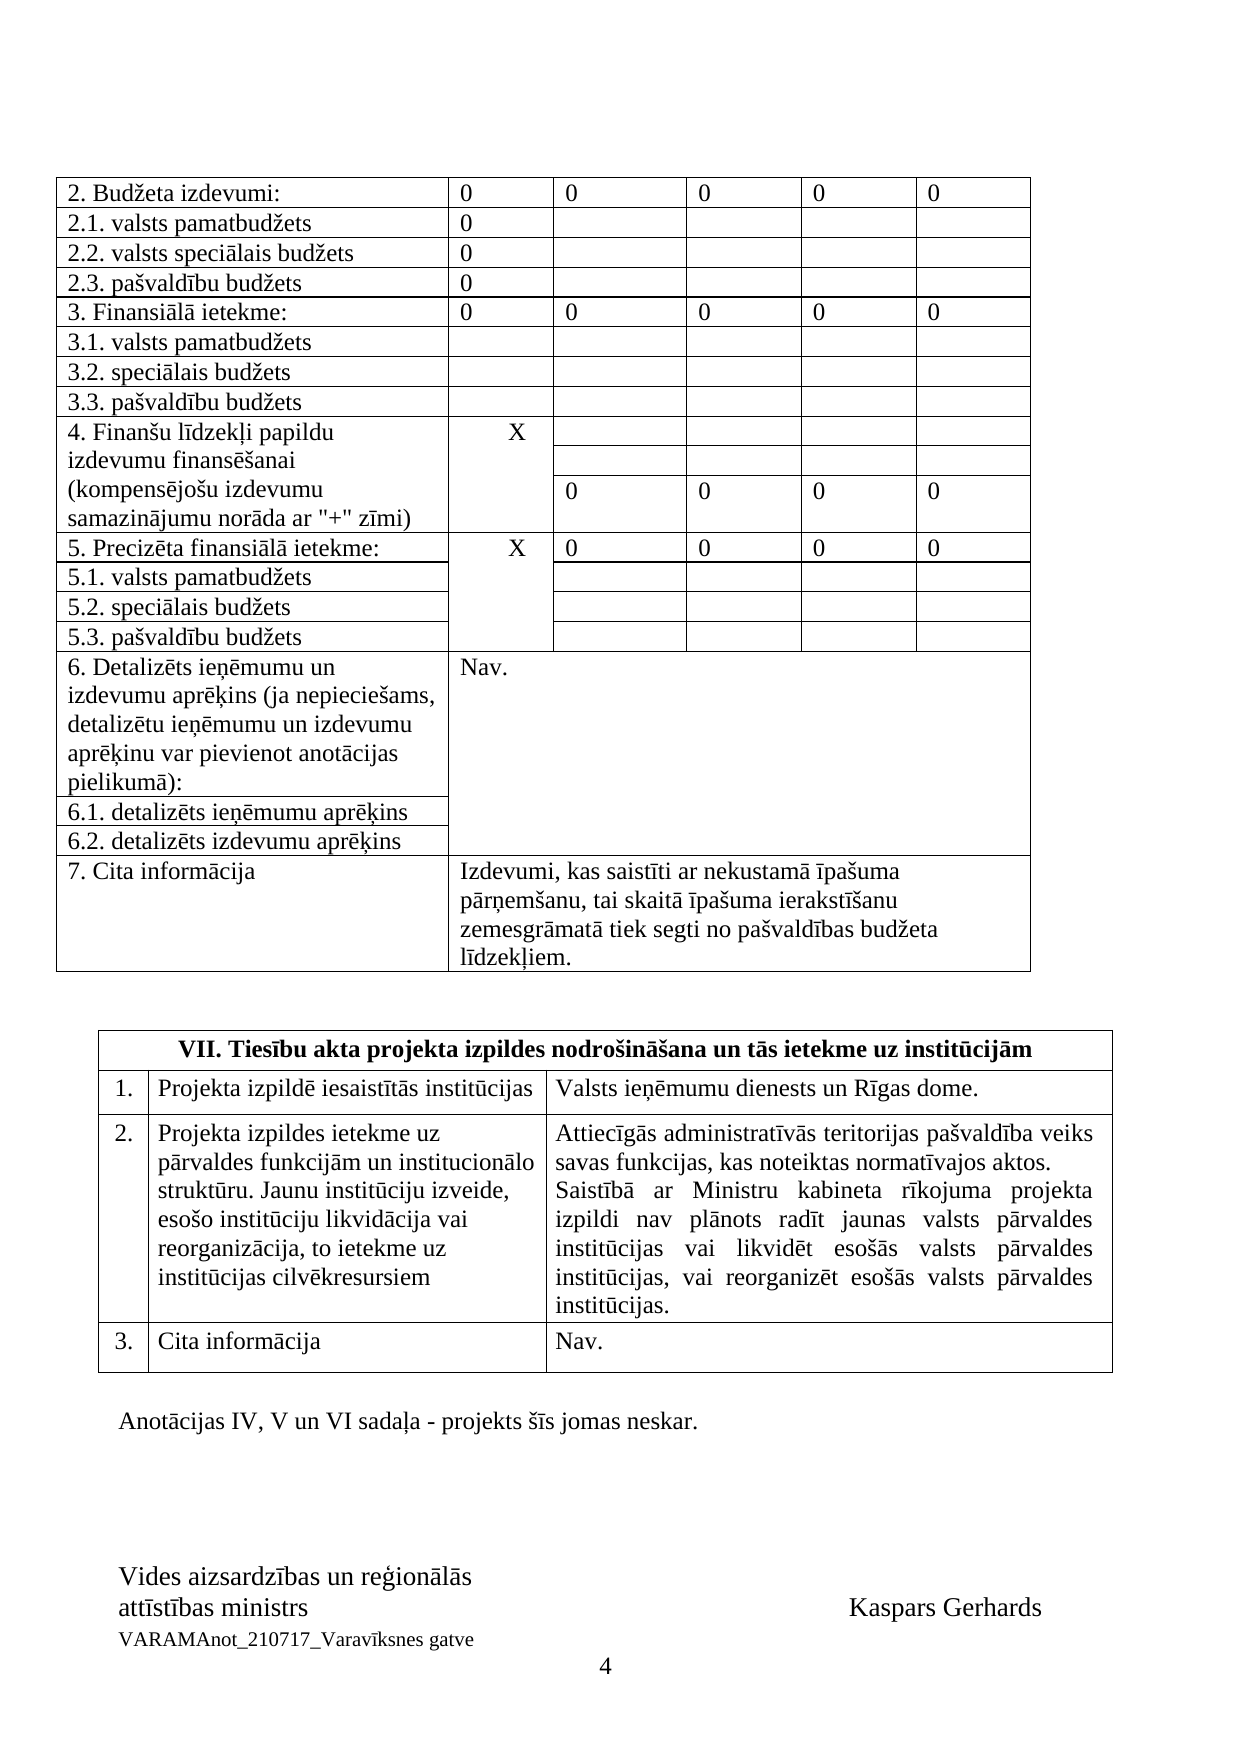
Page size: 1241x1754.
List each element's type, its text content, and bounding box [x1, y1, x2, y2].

table_cell [687, 387, 801, 416]
table_cell [802, 446, 916, 475]
table_cell [802, 592, 916, 621]
table_header VII. Tiesību akta projekta izpildes nodrošināšana un tās ietekme uz institūcijām [99, 1031, 1112, 1069]
table_cell 0 [554, 476, 686, 532]
table_cell [802, 238, 916, 267]
table_cell 0 [802, 178, 916, 207]
table_cell [554, 327, 686, 356]
table_cell Projekta izpildē iesaistītās institūcijas [149, 1071, 546, 1114]
table_cell [687, 327, 801, 356]
table_cell 0 [449, 208, 553, 237]
table_cell [554, 563, 686, 591]
table_cell 1. [99, 1071, 148, 1114]
table_cell [687, 417, 801, 445]
table_cell [802, 357, 916, 386]
table_cell 2.3. pašvaldību budžets [57, 268, 448, 296]
table_cell Attiecīgās administratīvās teritorijas pašvaldība veiks savas funkcijas, kas noteiktas normatīvajos aktos. Saistībā ar Ministru kabineta rīkojuma projekta izpildi nav plānots radīt jaunas valsts pārvaldes institūcijas vai likvidēt esošās valsts pārvaldes institūcijas, vai reorganizēt esošās valsts pārvaldes institūcijas. [547, 1115, 1112, 1322]
table_cell 3.2. speciālais budžets [57, 357, 448, 386]
table_cell [917, 208, 1030, 237]
table_cell 0 [449, 268, 553, 296]
table_cell X [449, 533, 553, 651]
table_cell [917, 592, 1030, 621]
table_cell [917, 327, 1030, 356]
table_cell 0 [554, 298, 686, 326]
table_cell [554, 417, 686, 445]
table_cell [687, 563, 801, 591]
table_cell [802, 387, 916, 416]
table_cell [449, 357, 553, 386]
table_cell 0 [802, 533, 916, 561]
table_cell [687, 357, 801, 386]
table_cell Valsts ieņēmumu dienests un Rīgas dome. [547, 1071, 1112, 1114]
table_cell 5. Precizēta finansiālā ietekme: [57, 533, 448, 561]
table_cell 3. Finansiālā ietekme: [57, 298, 448, 326]
table_cell [917, 238, 1030, 267]
table_cell [687, 446, 801, 475]
table_cell [687, 622, 801, 651]
table_cell [554, 387, 686, 416]
table_cell [687, 268, 801, 296]
table_cell 7. Cita informācija [57, 856, 448, 971]
table_cell [802, 268, 916, 296]
text Vides aizsardzības un reģionālās [118, 1560, 1092, 1591]
table_cell 6.1. detalizēts ieņēmumu aprēķins [57, 797, 448, 825]
table_cell [554, 208, 686, 237]
table_cell 3.3. pašvaldību budžets [57, 387, 448, 416]
text Anotācijas IV, V un VI sadaļa - projekts šīs jomas neskar. [118, 1406, 1092, 1435]
table_cell 0 [917, 178, 1030, 207]
table_cell Projekta izpildes ietekme uz pārvaldes funkcijām un institucionālo struktūru. Jaunu institūciju izveide, esošo institūciju likvidācija vai reorganizācija, to ietekme uz institūcijas cilvēkresursiem [149, 1115, 546, 1322]
table_cell 5.3. pašvaldību budžets [57, 622, 448, 651]
table_cell [554, 268, 686, 296]
table_cell 0 [449, 298, 553, 326]
table_cell 6. Detalizēts ieņēmumu un izdevumu aprēķins (ja nepieciešams, detalizētu ieņēmumu un izdevumu aprēķinu var pievienot anotācijas pielikumā): [57, 652, 448, 796]
table_cell [917, 563, 1030, 591]
table_cell [687, 208, 801, 237]
table_cell [554, 592, 686, 621]
table_cell 5.2. speciālais budžets [57, 592, 448, 621]
table_cell 6.2. detalizēts izdevumu aprēķins [57, 826, 448, 855]
table_cell [917, 417, 1030, 445]
table_cell 5.1. valsts pamatbudžets [57, 563, 448, 591]
table_cell 0 [687, 533, 801, 561]
table_cell Cita informācija [149, 1323, 546, 1372]
table_cell [449, 387, 553, 416]
table_cell 0 [449, 238, 553, 267]
table_cell 0 [449, 178, 553, 207]
table_cell 2.1. valsts pamatbudžets [57, 208, 448, 237]
table_cell 2. [99, 1115, 148, 1322]
table_cell [917, 622, 1030, 651]
table_cell [917, 446, 1030, 475]
table_cell 0 [554, 533, 686, 561]
table_cell [687, 238, 801, 267]
table_cell [802, 622, 916, 651]
text attīstības ministrs Kaspars Gerhards [118, 1591, 1092, 1622]
table_cell 0 [917, 533, 1030, 561]
table_cell [802, 208, 916, 237]
table_cell 0 [687, 476, 801, 532]
table_cell 0 [687, 178, 801, 207]
table_cell Izdevumi, kas saistīti ar nekustamā īpašuma pārņemšanu, tai skaitā īpašuma ierakstīšanu zemesgrāmatā tiek segti no pašvaldības budžeta līdzekļiem. [449, 856, 1030, 971]
table_cell [554, 357, 686, 386]
table_cell 0 [917, 476, 1030, 532]
table_cell 4. Finanšu līdzekļi papildu izdevumu finansēšanai (kompensējošu izdevumu samazinājumu norāda ar "+" zīmi) [57, 417, 448, 532]
table_cell [802, 417, 916, 445]
table_cell 2. Budžeta izdevumi: [57, 178, 448, 207]
table_cell 0 [802, 476, 916, 532]
table_cell [449, 327, 553, 356]
table_cell 2.2. valsts speciālais budžets [57, 238, 448, 267]
table_cell 0 [687, 298, 801, 326]
table_cell [554, 622, 686, 651]
table_cell [554, 446, 686, 475]
table_cell [687, 592, 801, 621]
table_cell [802, 563, 916, 591]
table_cell 0 [917, 298, 1030, 326]
table_cell 0 [554, 178, 686, 207]
table_cell [554, 238, 686, 267]
table_cell X [449, 417, 553, 532]
table_cell Nav. [547, 1323, 1112, 1372]
table_cell 3. [99, 1323, 148, 1372]
table_cell [802, 327, 916, 356]
table_cell [917, 357, 1030, 386]
table_cell [917, 387, 1030, 416]
table_cell 0 [802, 298, 916, 326]
table_cell 3.1. valsts pamatbudžets [57, 327, 448, 356]
table_cell Nav. [449, 652, 1030, 855]
table_cell [917, 268, 1030, 296]
